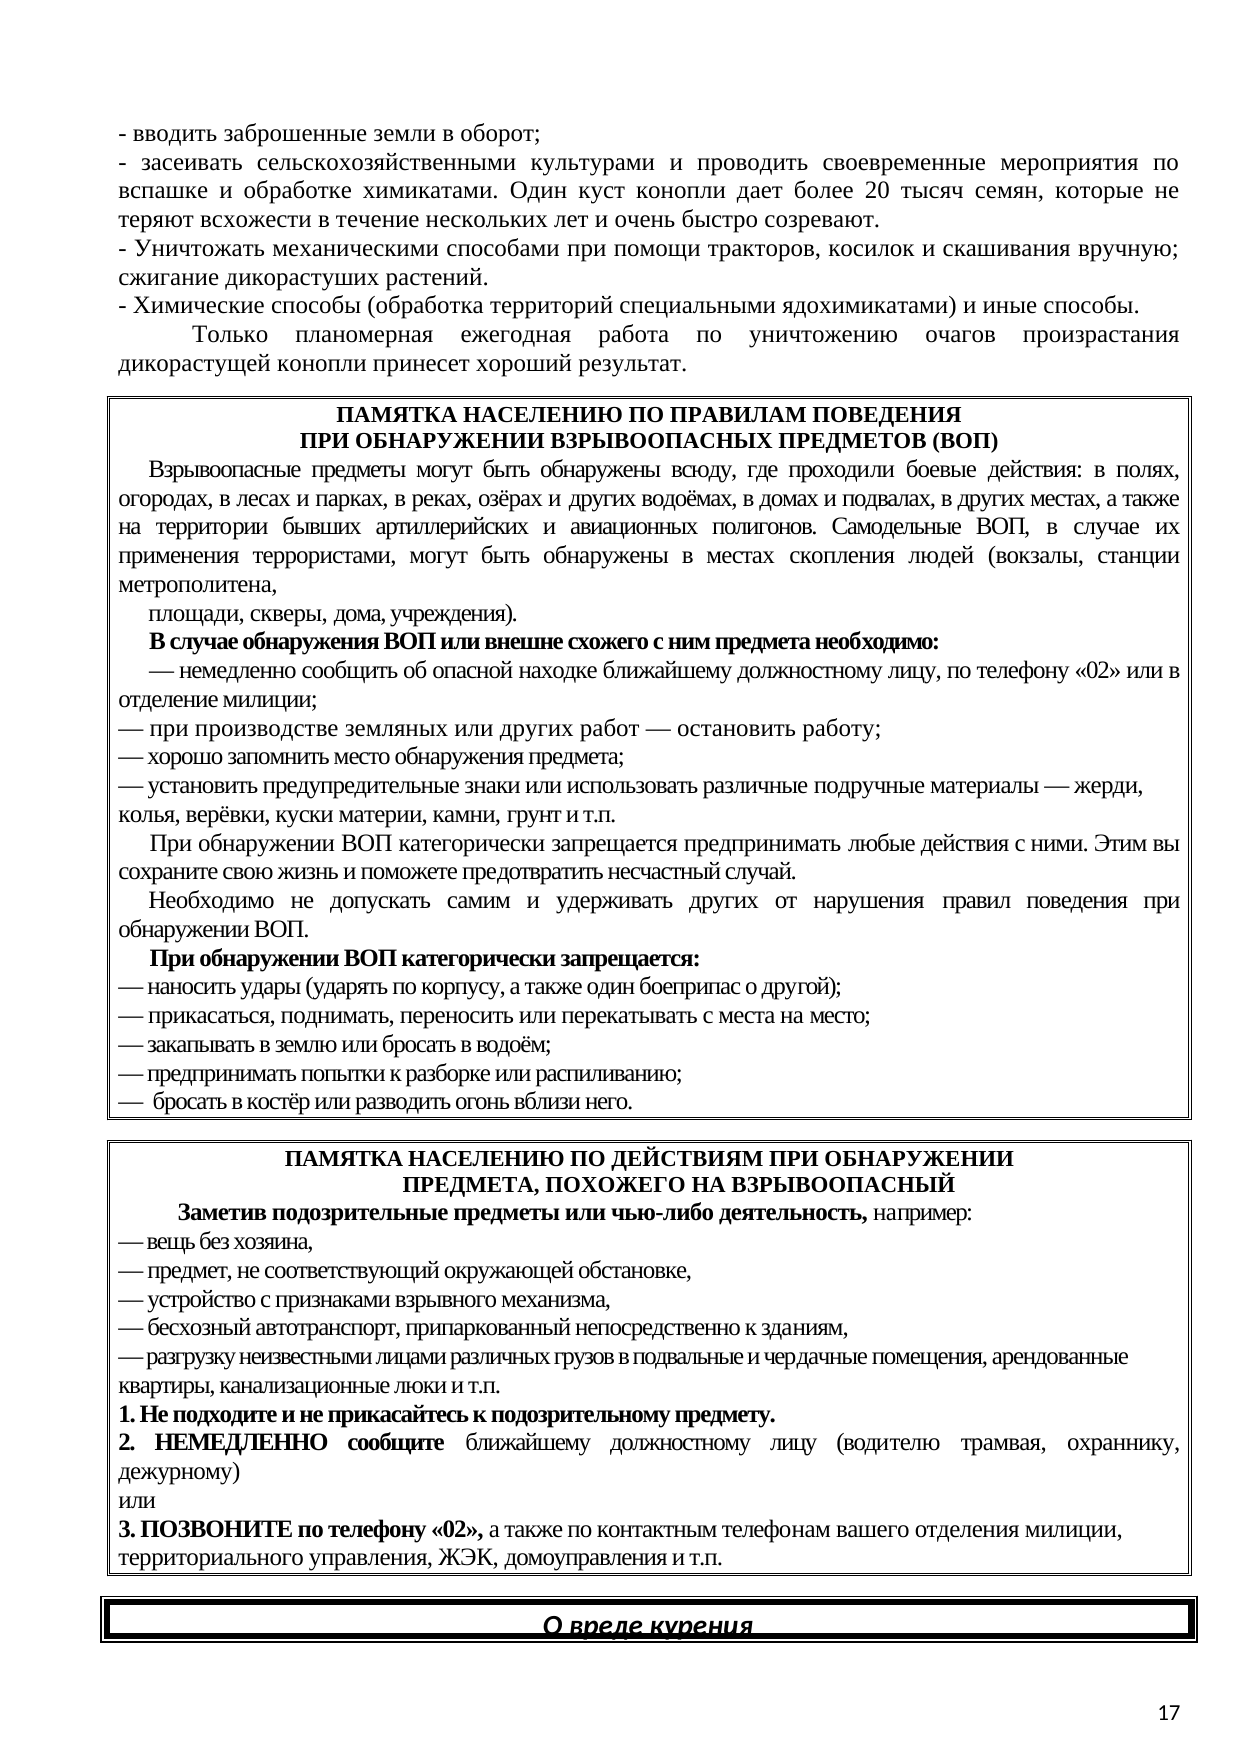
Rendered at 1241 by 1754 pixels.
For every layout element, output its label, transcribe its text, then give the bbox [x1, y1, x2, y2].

text Необходимо не допускать самим и удерживать других от нарушения правил поведения при обнаружении ВОП. [118, 885, 1180, 943]
text — хорошо запомнить место обнаружения предмета; [118, 741, 1180, 770]
text Только планомерная ежегодная работа по уничтожению очагов произрастания дикорастущей конопли принесет хороший результат. [118, 319, 1180, 377]
text — установить предупредительные знаки или использовать различные подручные материалы — жерди, колья, верёвки, куски материи, камни, грунт и т.п. [118, 770, 1180, 828]
text 2. НЕМЕДЛЕННО сообщите ближайшему должностному лицу (водителю трамвая, охраннику, дежурному) [118, 1427, 1180, 1485]
text - засеивать сельскохозяйственными культурами и проводить своевременные мероприятия по вспашке и обработке химикатами. Один куст конопли дает более 20 тысяч семян, которые не теряют всхожести в течение нескольких лет и очень быстро созревают. [118, 147, 1180, 233]
text Заметив подозрительные предметы или чью-либо деятельность, например: [118, 1197, 1180, 1226]
text — бесхозный автотранспорт, припаркованный непосредственно к зданиям, [118, 1312, 1180, 1341]
text квартиры, канализационные люки и т.п. [118, 1370, 1180, 1399]
text — разгрузку неизвестными лицами различных грузов в подвальные и чердачные помещения, арендованные [118, 1341, 1180, 1370]
text ПРИ ОБНАРУЖЕНИИ ВЗРЫВООПАСНЫХ ПРЕДМЕТОВ (ВОП) [118, 428, 1180, 454]
text — предпринимать попытки к разборке или распиливанию; [118, 1058, 1180, 1081]
text При обнаружении ВОП категорически запрещается: [118, 943, 1180, 971]
text - Уничтожать механическими способами при помощи тракторов, косилок и скашивания вручную; сжигание дикорастуших растений. [118, 233, 1180, 291]
text — прикасаться, поднимать, переносить или перекатывать с места на место; [118, 1000, 1180, 1029]
text — предмет, не соответствующий окружающей обстановке, [118, 1255, 1180, 1284]
text — закапывать в землю или бросать в водоём; [118, 1029, 1180, 1058]
text — устройство с признаками взрывного механизма, [118, 1284, 1180, 1312]
text территориального управления, ЖЭК, домоуправления и т.п. [110, 1537, 1188, 1573]
text ПАМЯТКА НАСЕЛЕНИЮ ПО ДЕЙСТВИЯМ ПРИ ОБНАРУЖЕНИИ [110, 1143, 1188, 1171]
text При обнаружении ВОП категорически запрещается предпринимать любые действия с ними. Этим вы сохраните свою жизнь и поможете предотвратить несчастный случай. [118, 828, 1180, 885]
text 1. Не подходите и не прикасайтесь к подозрительному предмету. [118, 1399, 1180, 1427]
text Взрывоопасные предметы могут быть обнаружены всюду, где проходили боевые действия: в полях, огородах, в лесах и парках, в реках, озёрах и других водоёмах, в домах и подвалах, в других местах, а также на территории бывших артиллерийских и авиационных полигонов. Самодельные ВОП, в случае их применения террористами, могут быть обнаружены в местах скопления людей (вокзалы, станции метрополитена, [118, 454, 1180, 598]
text — наносить удары (ударять по корпусу, а также один боеприпас о другой); [118, 971, 1180, 1000]
text — при производстве земляных или других работ — остановить работу; [118, 713, 1180, 741]
text - Химические способы (обработка территорий специальными ядохимикатами) и иные способы. [118, 291, 1180, 319]
list бросать в костёр или разводить огонь вблизи него. [110, 1081, 1188, 1117]
text ПРЕДМЕТА, ПОХОЖЕГО НА ВЗРЫВООПАСНЫЙ [118, 1171, 1180, 1197]
text ПАМЯТКА НАСЕЛЕНИЮ ПО ПРАВИЛАМ ПОВЕДЕНИЯ [110, 399, 1188, 428]
text В случае обнаружения ВОП или внешне схожего с ним предмета необходимо: [118, 626, 1180, 655]
text - вводить заброшенные земли в оборот; [118, 118, 1180, 147]
text площади, скверы, дома, учреждения). [118, 598, 1180, 626]
text — вещь без хозяина, [118, 1226, 1180, 1255]
text — немедленно сообщить об опасной находке ближайшему должностному лицу, по телефону «02» или в отделение милиции; [118, 655, 1180, 713]
text 3. ПОЗВОНИТЕ по телефону «02», а также по контактным телефонам вашего отделения милиции, [118, 1514, 1180, 1537]
text или [118, 1485, 1180, 1514]
